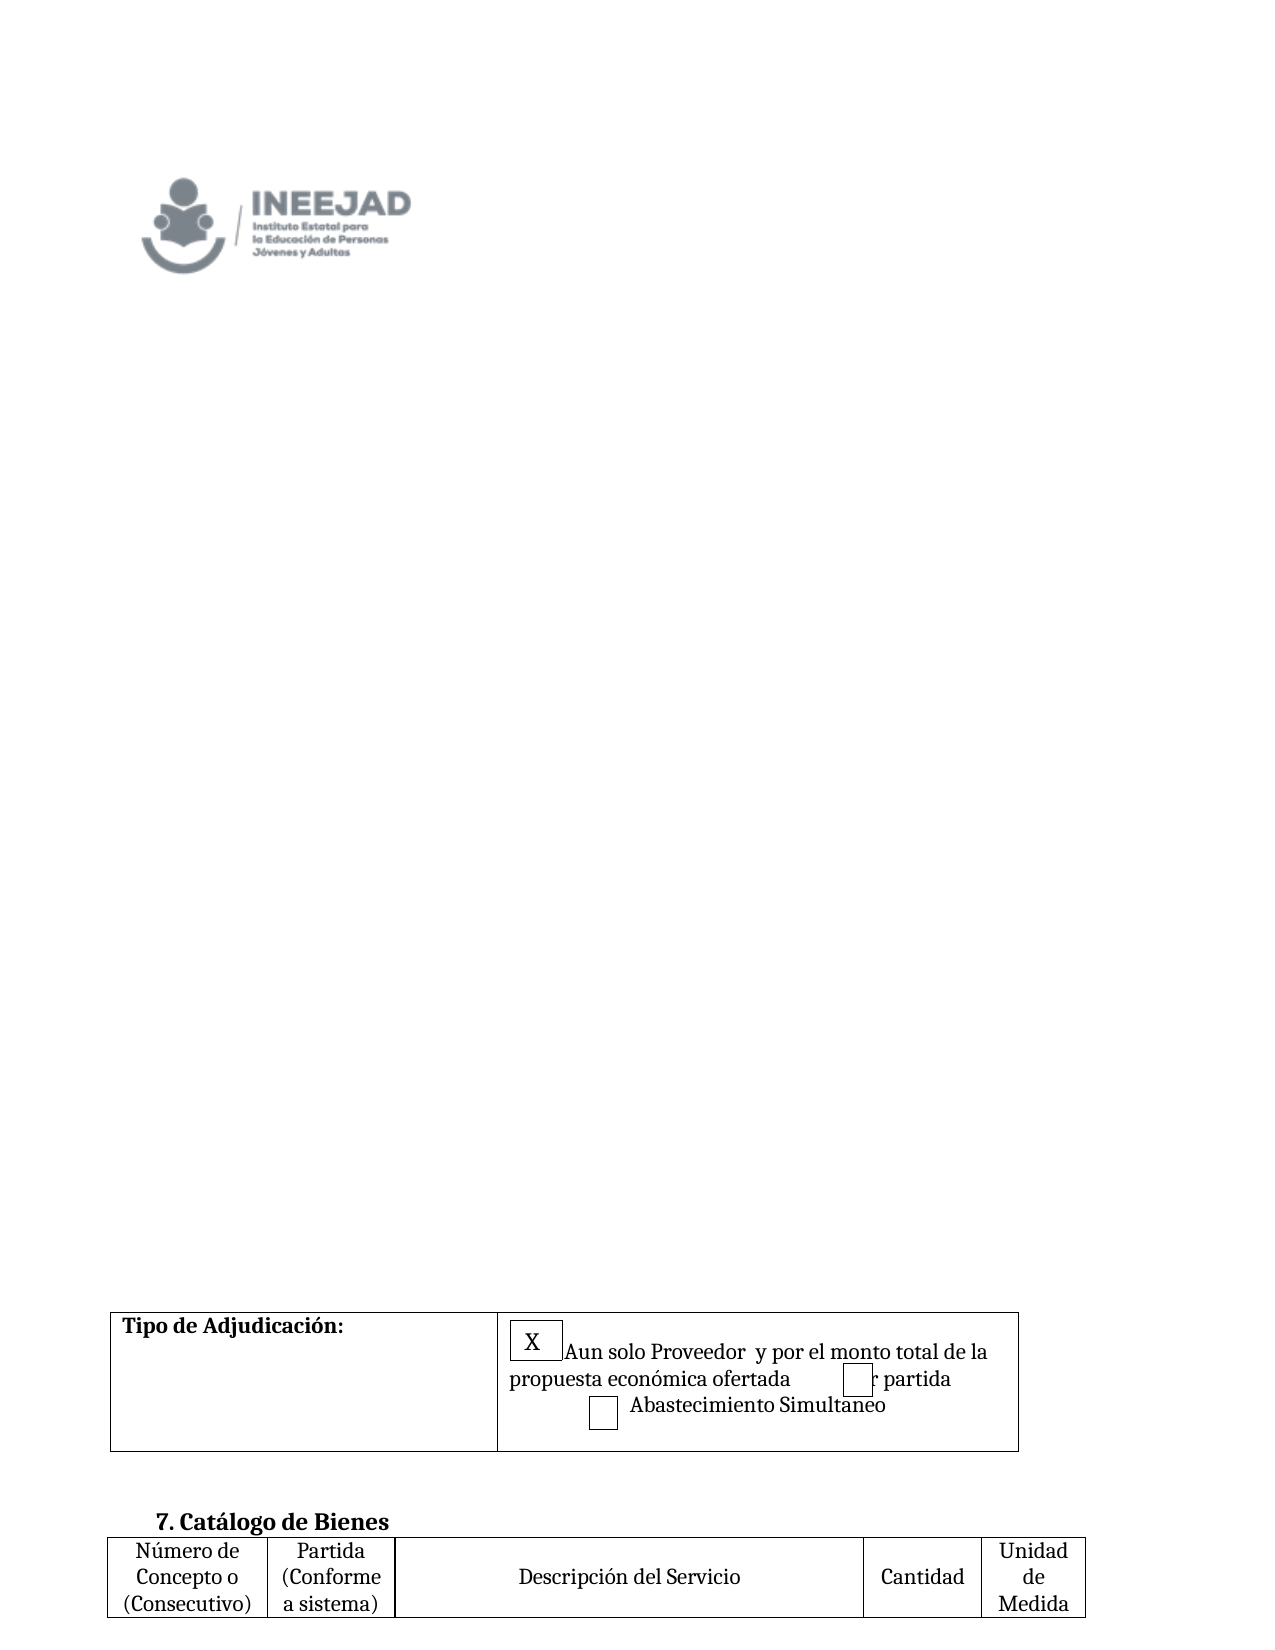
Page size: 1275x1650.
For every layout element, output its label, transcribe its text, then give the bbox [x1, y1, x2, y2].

table_cell Tipo de Adjudicación: [111, 1313, 497, 1451]
table_header Número de Concepto o (Consecutivo) [108, 1538, 267, 1617]
table_header Cantidad [864, 1538, 981, 1617]
table_header Unidad de Medida [982, 1538, 1085, 1617]
picture [81, 103, 1275, 1312]
text 7. Catálogo de Bienes [156, 1508, 1189, 1537]
table_header Descripción del Servicio [396, 1538, 863, 1617]
table_header Partida (Conforme a sistema) [268, 1538, 394, 1617]
table_cell Aun solo Proveedor y por el monto total de la propuesta económica ofertada Por partida Abastecimiento Simultaneo [498, 1313, 1018, 1451]
